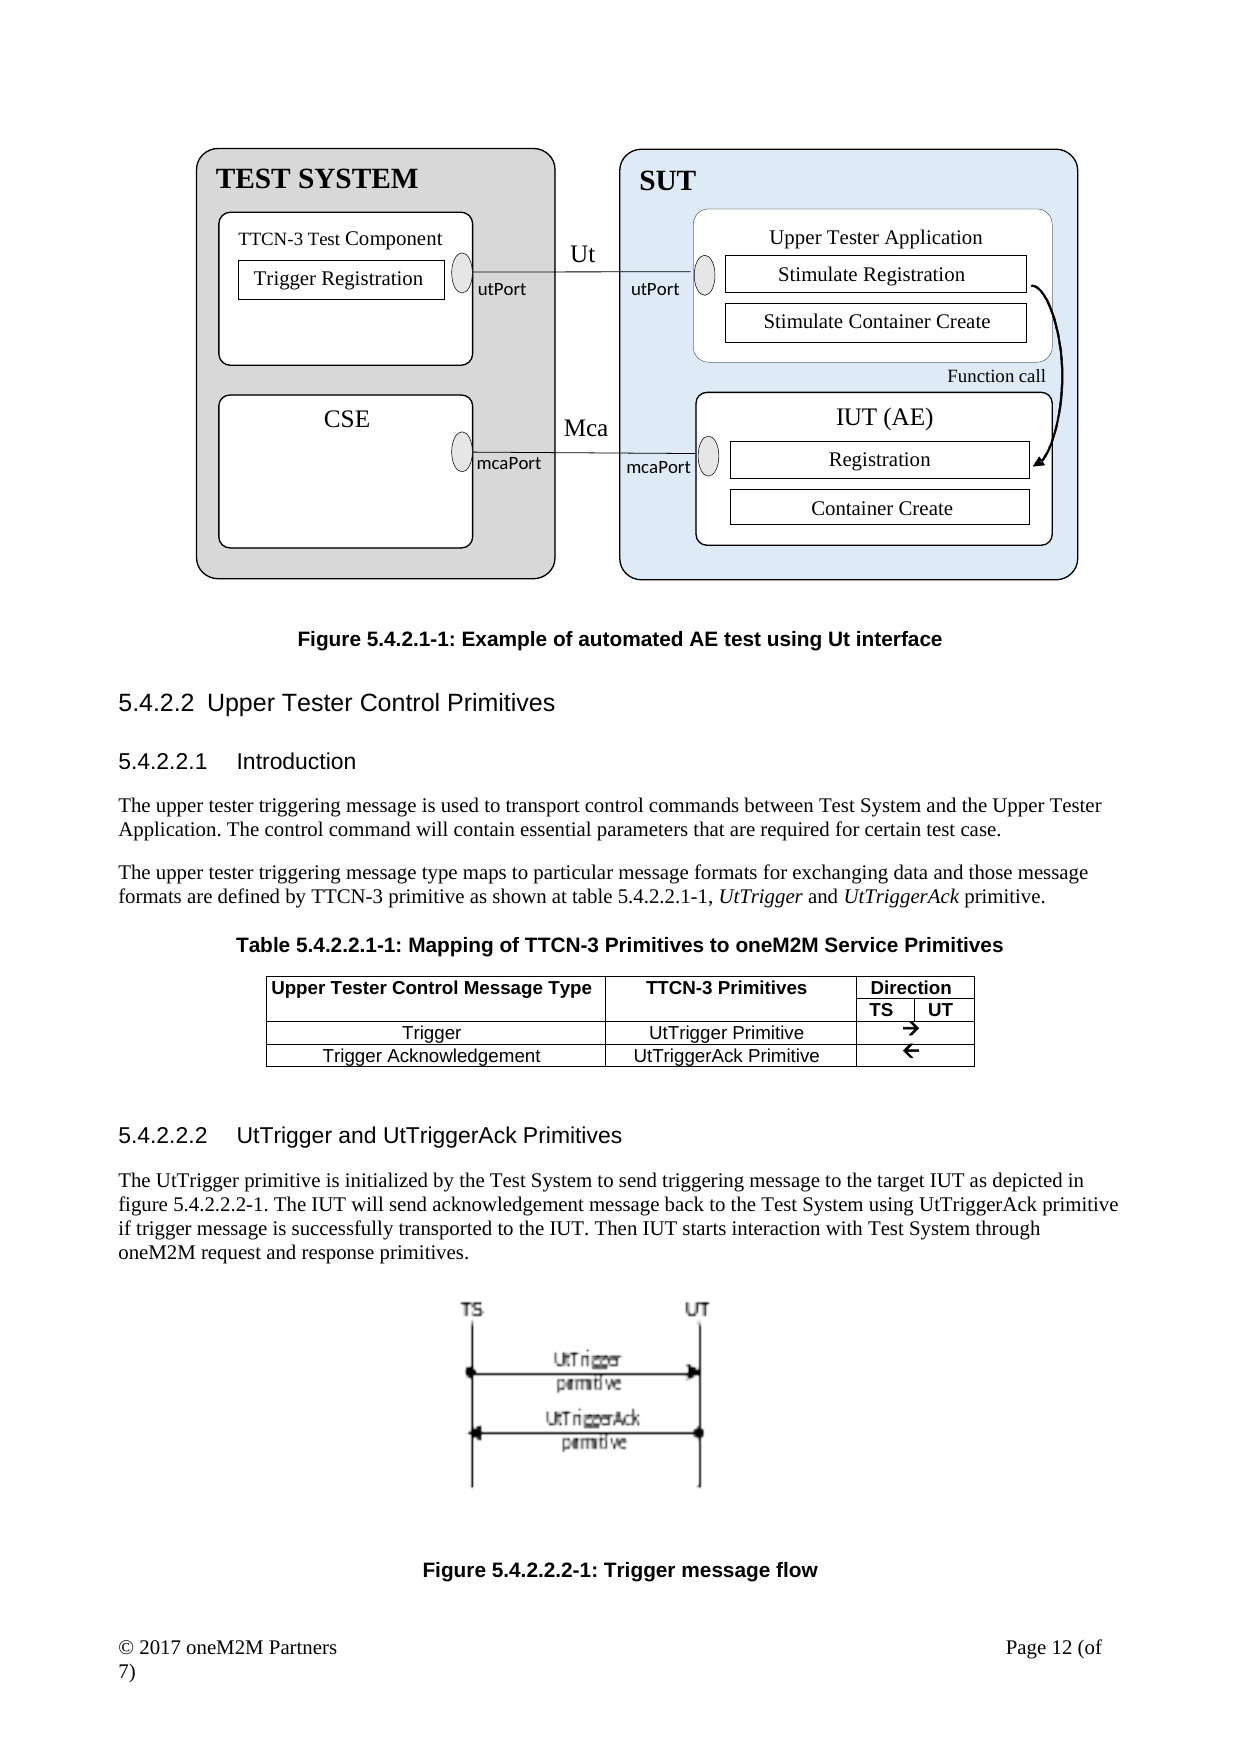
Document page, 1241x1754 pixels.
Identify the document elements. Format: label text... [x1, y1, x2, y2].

table_cell UtTrigger Primitive [606, 1022, 856, 1043]
table_cell TS [857, 999, 914, 1021]
table_cell [857, 1045, 974, 1066]
table_cell Trigger Acknowledgement [267, 1045, 605, 1066]
table_cell [857, 1022, 974, 1043]
table_cell UtTriggerAck Primitive [606, 1045, 856, 1066]
table_header TTCN-3 Primitives [606, 977, 856, 1021]
text Figure 5.4.2.1-1: Example of automated AE test using Ut interface [118, 626, 1122, 650]
table_cell UT [915, 999, 974, 1021]
subtitle 5.4.2.2 Upper Tester Control Primitives [118, 688, 1122, 717]
table_cell Trigger [267, 1022, 605, 1043]
text Table 5.4.2.2.1-1: Mapping of TTCN-3 Primitives to oneM2M Service Primitives [118, 933, 1122, 957]
text The UtTrigger primitive is initialized by the Test System to send triggering message to the target IUT as depicted in figure 5.4.2.2.2-1. The IUT will send acknowledgement message back to the Test System using UtTriggerAck primitive if trigger message is successfully transported to the IUT. Then IUT starts interaction with Test System through oneM2M request and response primitives. [118, 1167, 1122, 1264]
subtitle 5.4.2.2.2 UtTrigger and UtTriggerAck Primitives [118, 1122, 1122, 1149]
table_header Direction [857, 977, 974, 998]
text The upper tester triggering message is used to transport control commands between Test System and the Upper Tester Application. The control command will contain essential parameters that are required for certain test case. [118, 793, 1122, 841]
table_header Upper Tester Control Message Type [267, 977, 605, 1021]
subtitle 5.4.2.2.1 Introduction [118, 748, 1122, 774]
text Figure 5.4.2.2.2-1: Trigger message flow [118, 1557, 1122, 1581]
text The upper tester triggering message type maps to particular message formats for exchanging data and those message formats are defined by TTCN-3 primitive as shown at table 5.4.2.2.1-1, UtTrigger and UtTriggerAck primitive. [118, 860, 1122, 908]
